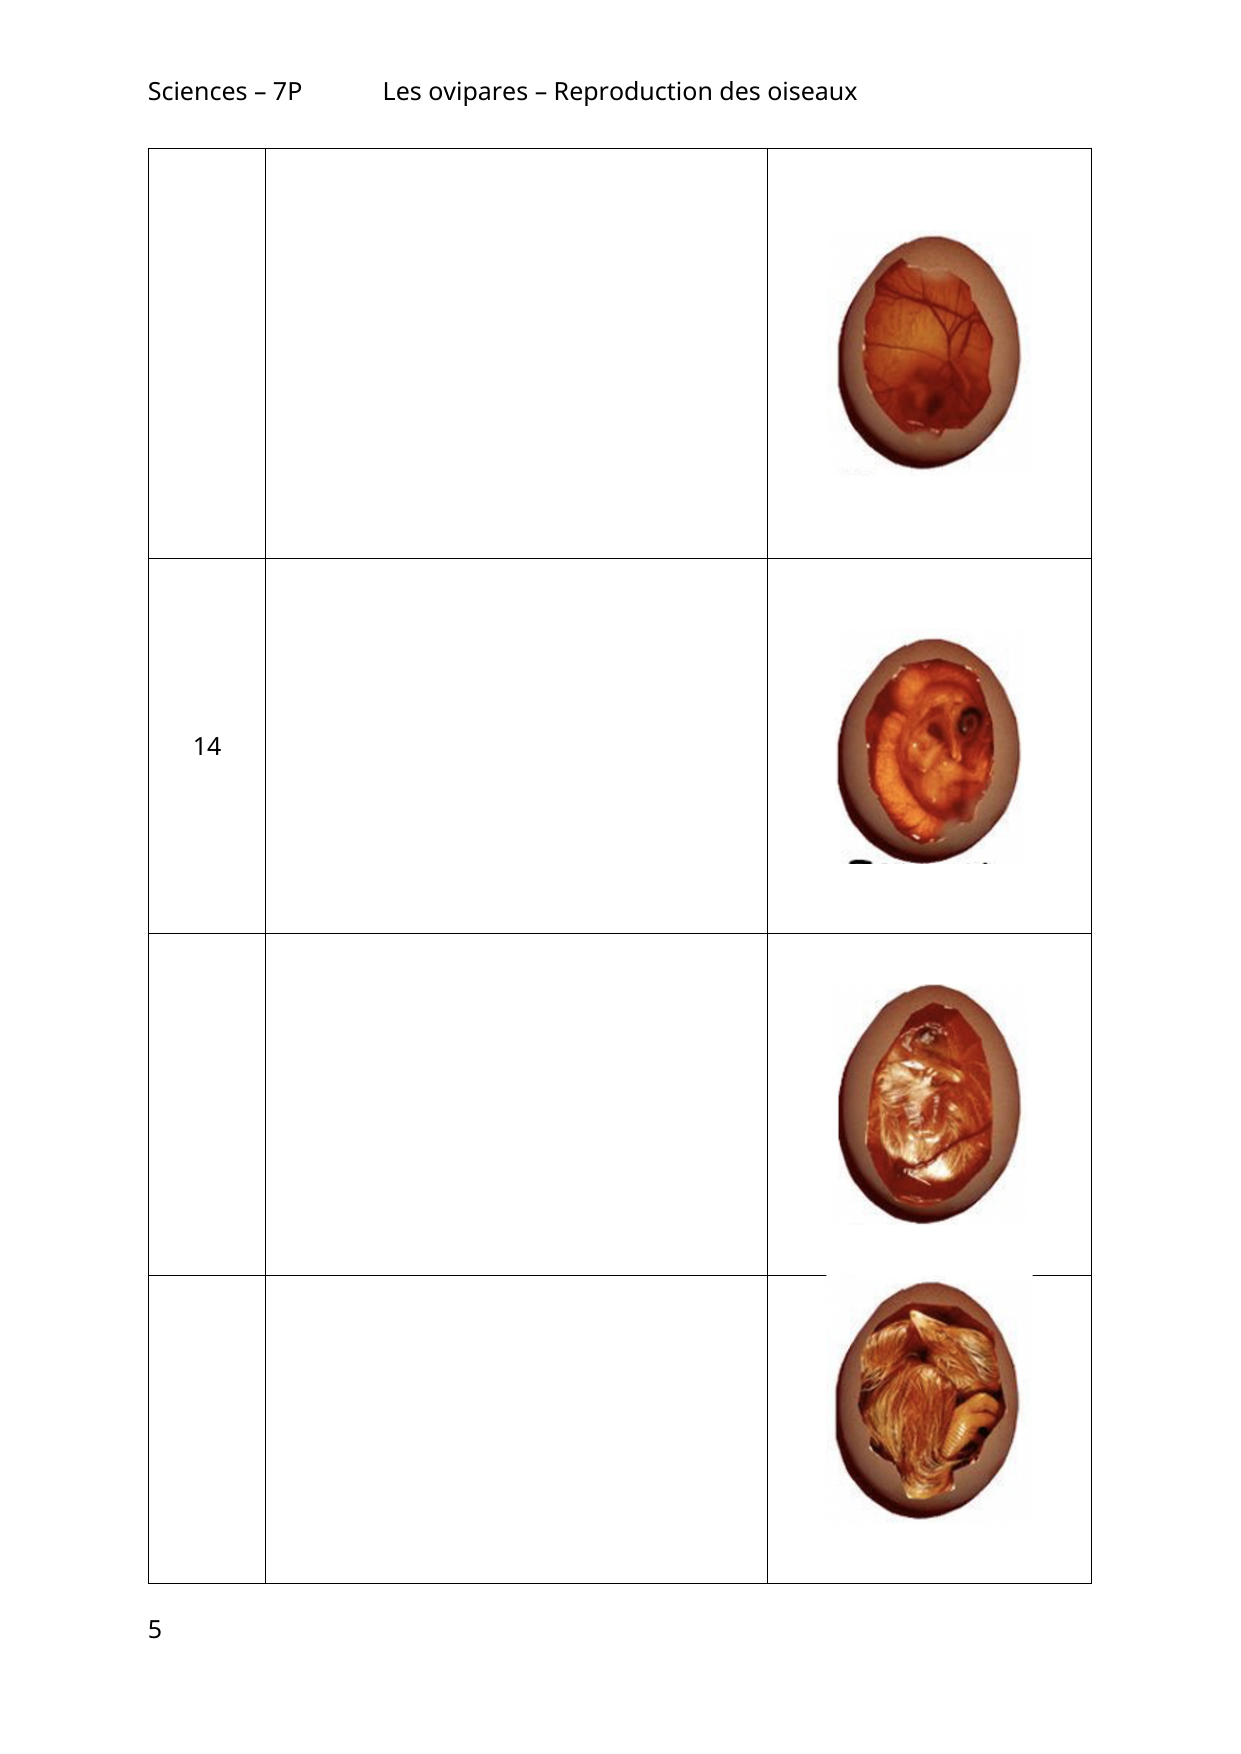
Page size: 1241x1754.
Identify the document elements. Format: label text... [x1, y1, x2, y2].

table_cell [149, 934, 265, 1275]
table_cell [149, 149, 265, 557]
table_cell [266, 149, 767, 557]
table_cell 14 [149, 559, 265, 933]
table_cell [768, 1276, 1091, 1582]
table_cell [266, 559, 767, 933]
picture [832, 984, 1027, 1225]
picture [826, 1275, 1033, 1526]
table_cell [768, 149, 1091, 557]
table_cell [266, 1276, 767, 1582]
table_cell [266, 934, 767, 1275]
picture [835, 628, 1025, 864]
picture [827, 230, 1032, 476]
table_cell [768, 934, 1091, 1275]
table_cell [768, 559, 1091, 933]
table_cell [149, 1276, 265, 1582]
